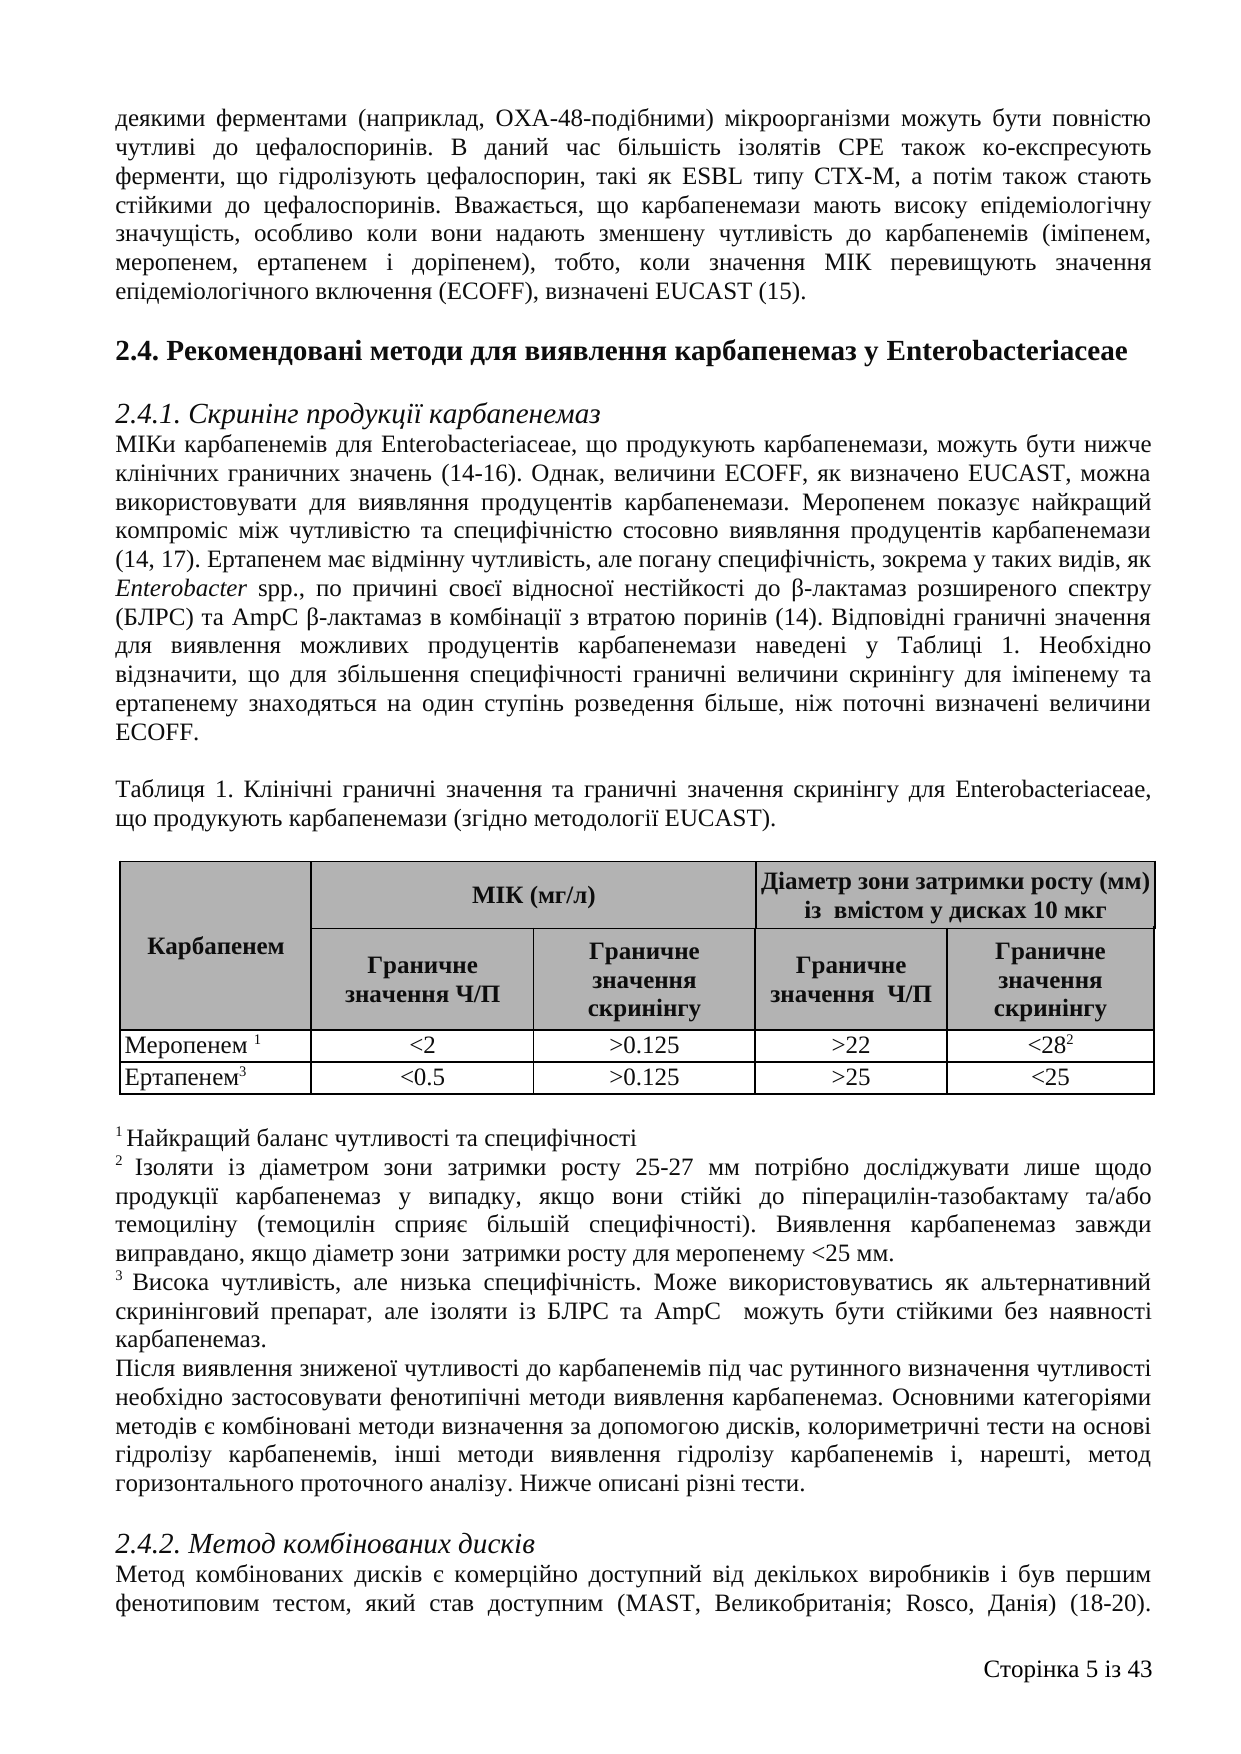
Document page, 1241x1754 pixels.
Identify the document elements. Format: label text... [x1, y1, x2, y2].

table_header Діаметр зони затримки росту (мм) із вмістом у дисках 10 мкг [757, 862, 1154, 928]
table_cell Ертапенем3 [121, 1063, 310, 1093]
text 2.4.2. Метод комбінованих дисків [115, 1526, 1152, 1559]
table_cell Граничне значення Ч/П [756, 929, 946, 1029]
table_cell Граничне значення скринінгу [948, 929, 1153, 1029]
table_cell <25 [948, 1063, 1153, 1093]
text Таблиця 1. Клінічні граничні значення та граничні значення скринінгу для Enterobacteriaceae, що продукують карбапенемази (згідно методології EUCAST). [115, 774, 1152, 832]
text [115, 103, 1152, 305]
table_cell Граничне значення скринінгу [534, 929, 754, 1029]
table_header Карбапенем [121, 862, 310, 1029]
text 3 Висока чутливість, але низька специфічність. Може використовуватись як альтернативний скринінговий препарат, але ізоляти із БЛРС та AmpC можуть бути стійкими без наявності карбапенемаз. [115, 1267, 1152, 1353]
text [115, 1559, 1152, 1617]
text 2 Ізоляти із діаметром зони затримки росту 25-27 мм потрібно досліджувати лише щодо продукції карбапенемаз у випадку, якщо вони стійкі до піперацилін-тазобактаму та/або темоциліну (темоцилін сприяє більшій специфічності). Виявлення карбапенемаз завжди виправдано, якщо діаметр зони затримки росту для меропенему <25 мм. [115, 1152, 1152, 1267]
table_cell >0.125 [534, 1031, 754, 1061]
table_cell Меропенем 1 [121, 1031, 310, 1061]
table_header МІК (мг/л) [312, 862, 755, 928]
table_cell <282 [948, 1031, 1153, 1061]
table_cell <2 [312, 1031, 533, 1061]
table_cell <0.5 [312, 1063, 533, 1093]
table_cell >0.125 [534, 1063, 754, 1093]
text МІКи карбапенемів для Enterobacteriaceae, що продукують карбапенемази, можуть бути нижче клінічних граничних значень (14-16). Однак, величини ECOFF, як визначено EUCAST, можна використовувати для виявляння продуцентів карбапенемази. Меропенем показує найкращий компроміс між чутливістю та специфічністю стосовно виявляння продуцентів карбапенемази (14, 17). Ертапенем має відмінну чутливість, але погану специфічність, зокрема у таких видів, як Enterobacter spp., по причині своєї відносної нестійкості до β-лактамаз розширеного спектру (БЛРС) та AmpC β-лактамаз в комбінації з втратою поринів (14). Відповідні граничні значення для виявлення можливих продуцентів карбапенемази наведені у Таблиці 1. Необхідно відзначити, що для збільшення специфічності граничні величини скринінгу для іміпенему та ертапенему знаходяться на один ступінь розведення більше, ніж поточні визначені величини ECOFF. [115, 429, 1152, 746]
text Після виявлення зниженої чутливості до карбапенемів під час рутинного визначення чутливості необхідно застосовувати фенотипічні методи виявлення карбапенемаз. Основними категоріями методів є комбіновані методи визначення за допомогою дисків, колориметричні тести на основі гідролізу карбапенемів, інші методи виявлення гідролізу карбапенемів і, нарешті, метод горизонтального проточного аналізу. Нижче описані різні тести. [115, 1353, 1152, 1497]
text 1 Найкращий баланс чутливості та специфічності [115, 1123, 1152, 1152]
table_cell Граничне значення Ч/П [312, 929, 533, 1029]
text 2.4.1. Скринінг продукції карбапенемаз [115, 396, 1152, 429]
table_cell >25 [756, 1063, 946, 1093]
table_cell >22 [756, 1031, 946, 1061]
text 2.4. Рекомендовані методи для виявлення карбапенемаз у Enterobacteriaceae [115, 333, 1152, 367]
